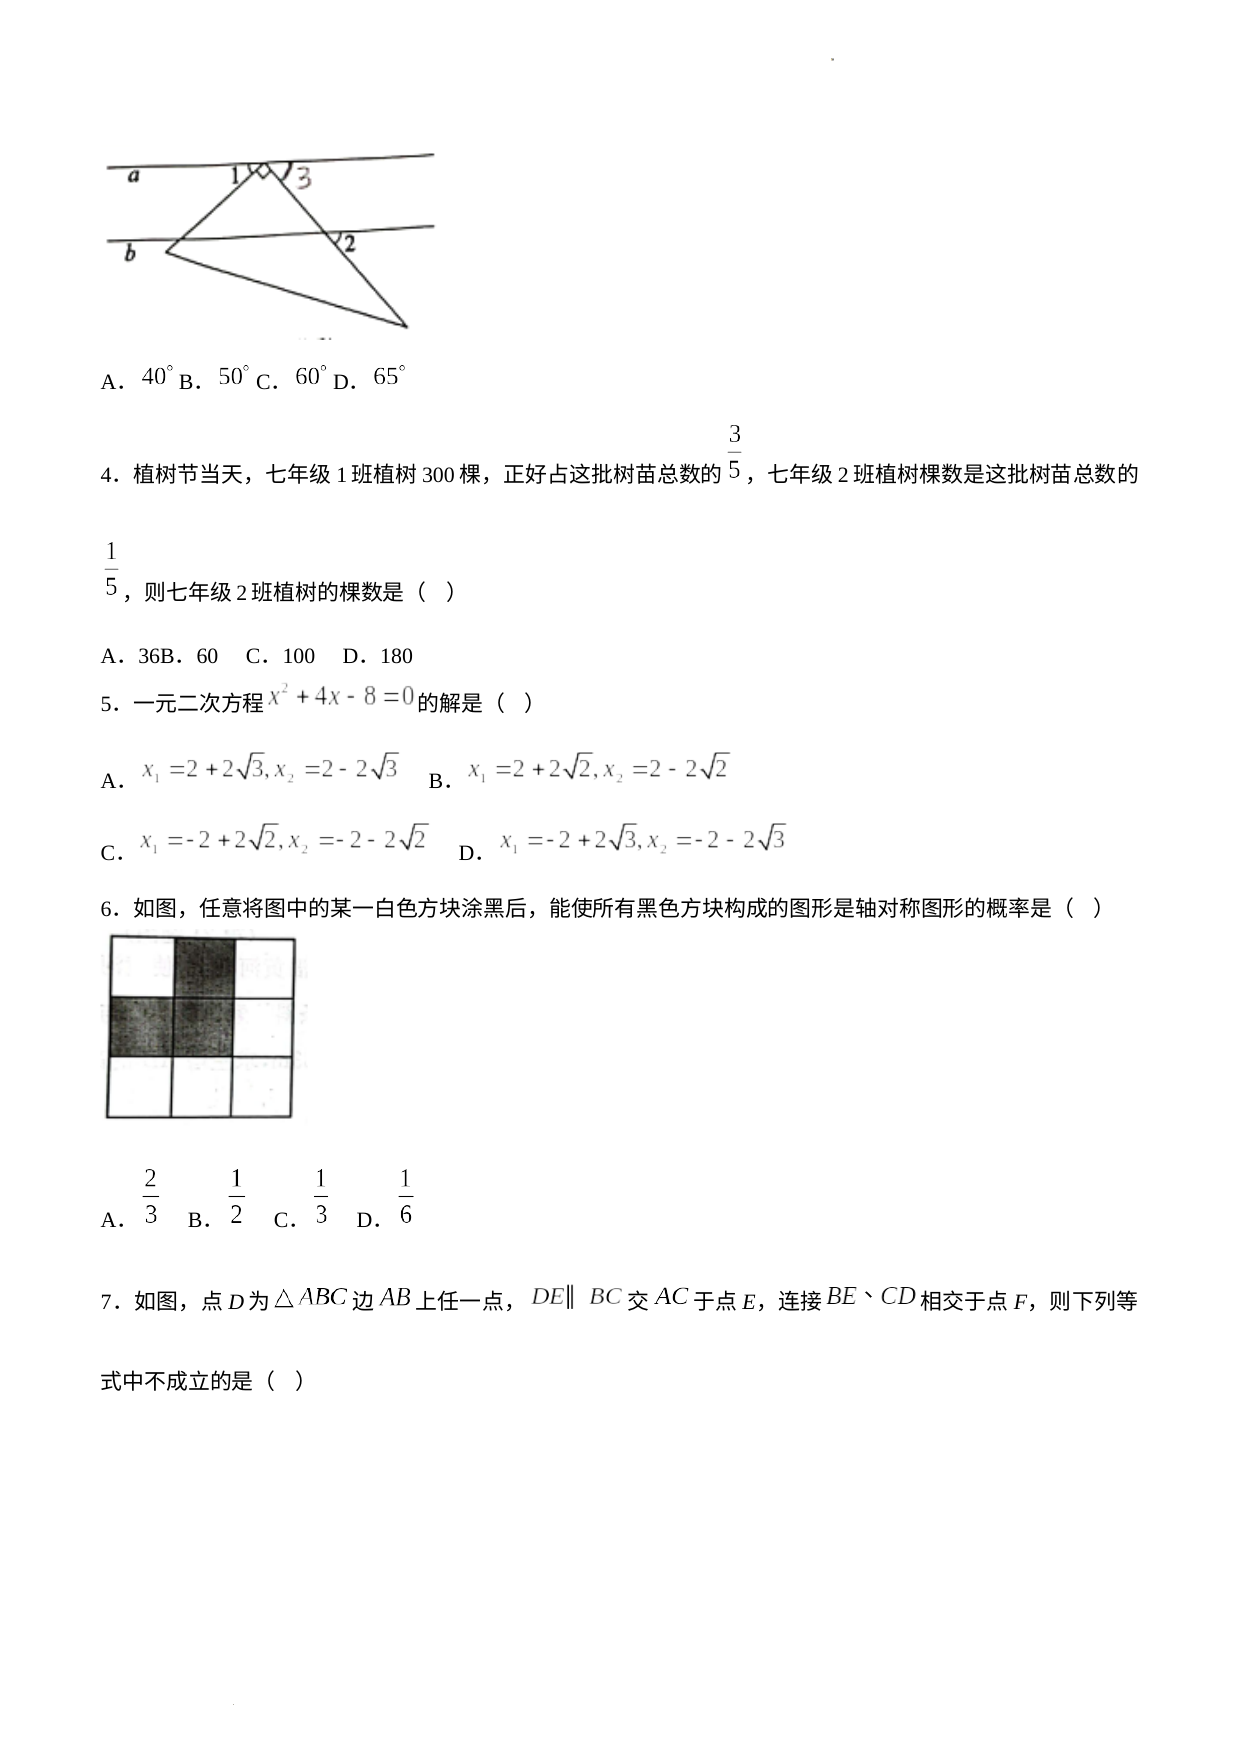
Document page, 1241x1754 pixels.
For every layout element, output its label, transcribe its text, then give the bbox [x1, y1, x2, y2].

text A．B．C．D． [100, 346, 1140, 411]
text 6．如图，任意将图中的某一白色方块涂黑后，能使所有黑色方块构成的图形是轴对称图形的概率是（ ） [100, 891, 1140, 923]
text A．36B．60 C．100 D．180 [100, 638, 1140, 671]
text 4．植树节当天，七年级1班植树300棵，正好占这批树苗总数的，七年级2班植树棵数是这批树苗总数的，则七年级2班植树的棵数是（ ） [100, 417, 1140, 632]
text 7．如图，点D为边上任一点，交于点E，连接相交于点F，则下列等式中不成立的是（ ） [100, 1266, 1140, 1409]
picture [100, 145, 447, 340]
text A． B． [100, 748, 1140, 813]
text C． D． [100, 819, 1140, 884]
text 5．一元二次方程的解是（ ） [100, 677, 1140, 742]
text A． B． C． D． [100, 1162, 1140, 1259]
picture [100, 929, 308, 1127]
